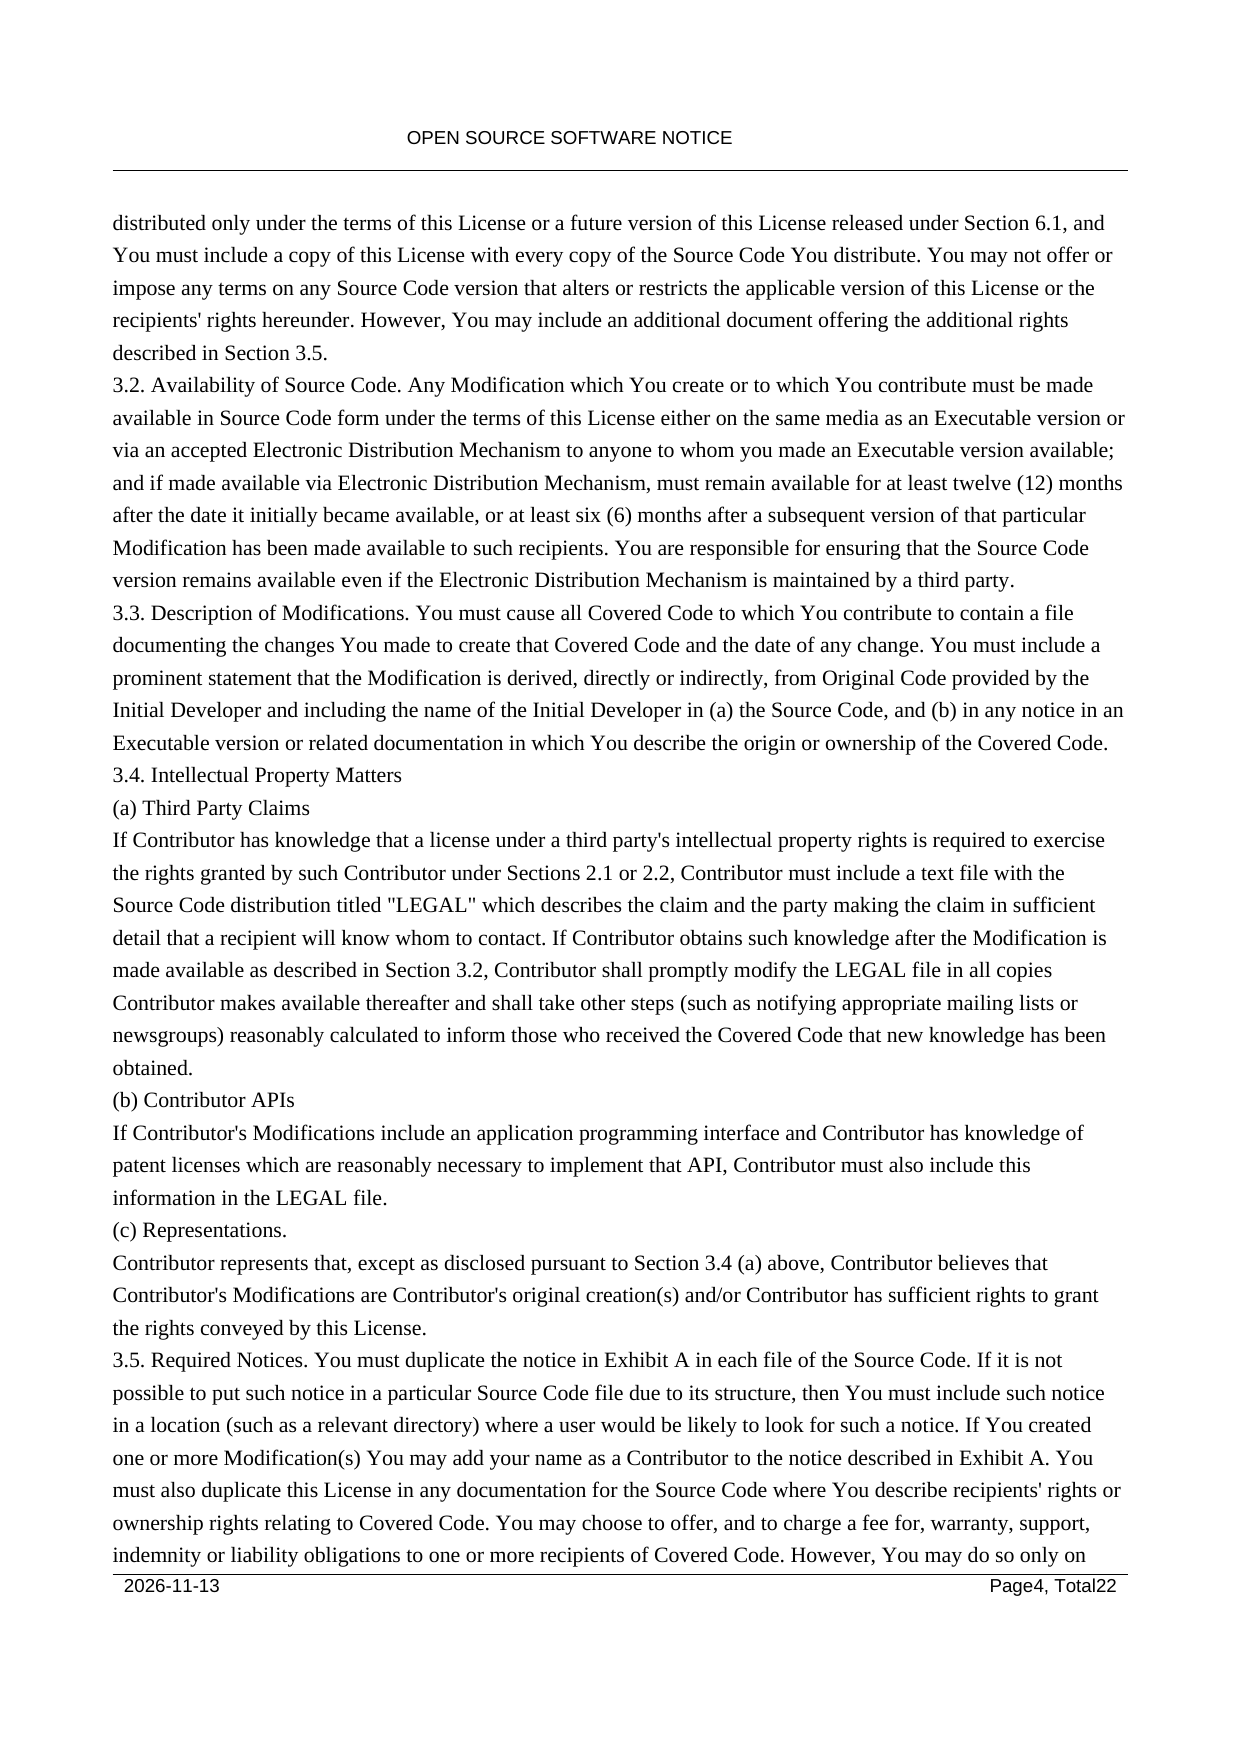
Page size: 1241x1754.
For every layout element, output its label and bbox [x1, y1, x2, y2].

text [112, 206, 1128, 1571]
